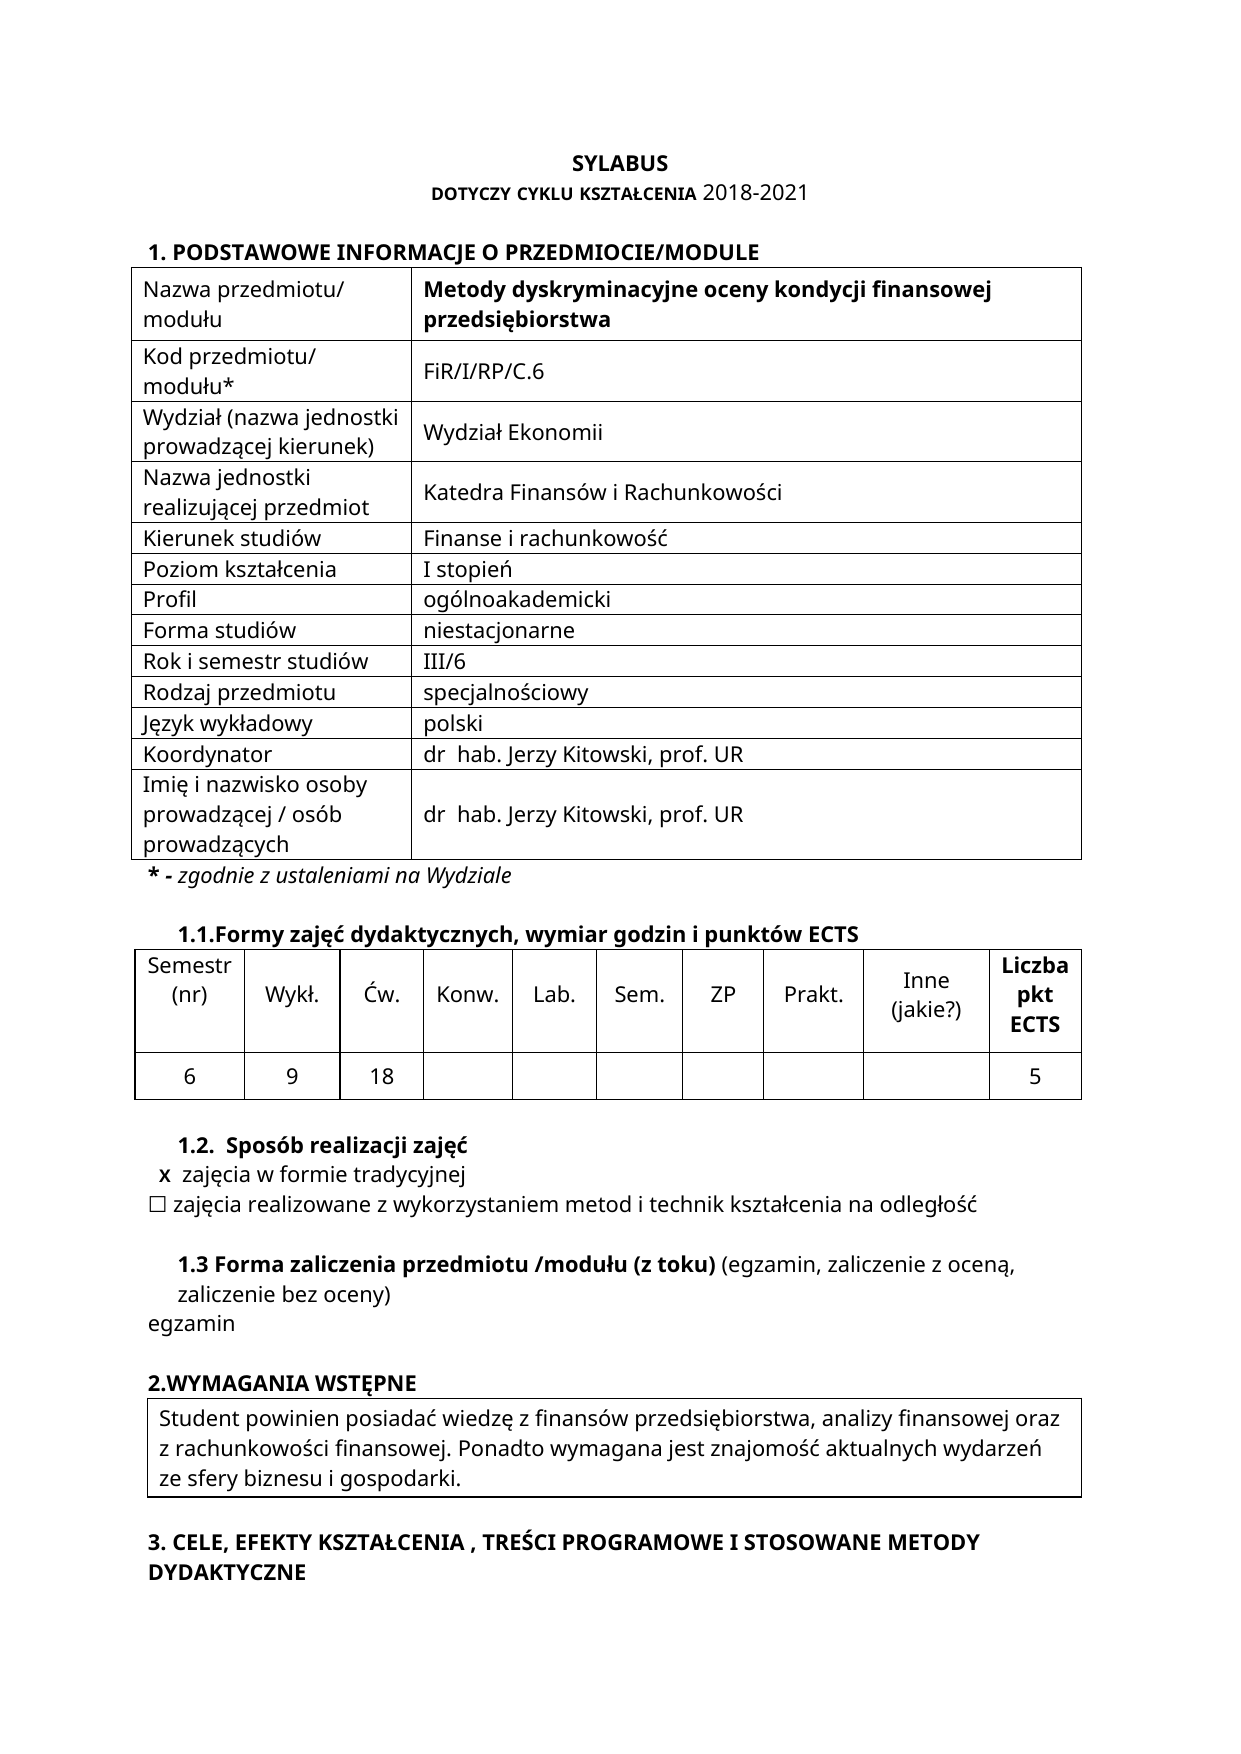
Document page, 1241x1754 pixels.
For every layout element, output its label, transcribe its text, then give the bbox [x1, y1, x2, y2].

text 1.2. Sposób realizacji zajęć [177, 1129, 1093, 1159]
table_cell Finanse i rachunkowość [412, 523, 1081, 553]
table_cell niestacjonarne [412, 615, 1081, 645]
text dotyczy cyklu kształcenia 2018-2021 [148, 177, 1093, 207]
table_header Metody dyskryminacyjne oceny kondycji finansowej przedsiębiorstwa [412, 268, 1081, 340]
table_header Nazwa przedmiotu/ modułu [132, 268, 411, 340]
table_cell Rok i semestr studiów [132, 646, 411, 676]
text 1.1.Formy zajęć dydaktycznych, wymiar godzin i punktów ECTS [177, 919, 1093, 949]
table_cell Rodzaj przedmiotu [132, 677, 411, 707]
table_header Wykł. [245, 950, 339, 1052]
table_cell polski [412, 708, 1081, 738]
text * - zgodnie z ustaleniami na Wydziale [148, 860, 1093, 890]
table_cell Profil [132, 585, 411, 614]
text x zajęcia w formie tradycyjnej [148, 1159, 1093, 1189]
table_cell dr hab. Jerzy Kitowski, prof. UR [412, 770, 1081, 859]
table_cell 9 [245, 1053, 339, 1099]
table_cell [864, 1053, 989, 1099]
table_header Sem. [597, 950, 682, 1052]
table_cell III/6 [412, 646, 1081, 676]
table_header Liczba pkt ECTS [990, 950, 1081, 1052]
table_cell Wydział Ekonomii [412, 402, 1081, 461]
text egzamin [148, 1308, 1093, 1338]
table_header Prakt. [764, 950, 863, 1052]
table_cell Poziom kształcenia [132, 554, 411, 583]
table_header Lab. [513, 950, 596, 1052]
table_cell ogólnoakademicki [412, 585, 1081, 614]
text 1. PODSTAWOWE INFORMACJE O PRZEDMIOCIE/MODULE [148, 237, 1093, 267]
table_cell Katedra Finansów i Rachunkowości [412, 462, 1081, 522]
text 2.WYMAGANIA WSTĘPNE [148, 1368, 1093, 1398]
text 3. CELE, EFEKTY KSZTAŁCENIA , TREŚCI PROGRAMOWE I STOSOWANE METODY DYDAKTYCZNE [148, 1527, 1093, 1587]
text SYLABUS [148, 148, 1093, 177]
table_cell Koordynator [132, 739, 411, 768]
table_cell dr hab. Jerzy Kitowski, prof. UR [412, 739, 1081, 768]
table_cell [513, 1053, 596, 1099]
text ☐ zajęcia realizowane z wykorzystaniem metod i technik kształcenia na odległość [148, 1189, 1093, 1219]
table_header Student powinien posiadać wiedzę z finansów przedsiębiorstwa, analizy finansowej oraz z rachunkowości finansowej. Ponadto wymagana jest znajomość aktualnych wydarzeń ze sfery biznesu i gospodarki. [148, 1399, 1081, 1496]
table_cell Język wykładowy [132, 708, 411, 738]
text 1.3 Forma zaliczenia przedmiotu /modułu (z toku) (egzamin, zaliczenie z oceną, zaliczenie bez oceny) [177, 1249, 1093, 1308]
table_cell [764, 1053, 863, 1099]
table_header ZP [683, 950, 763, 1052]
table_header Inne (jakie?) [864, 950, 989, 1052]
table_cell 6 [136, 1053, 244, 1099]
table_cell Imię i nazwisko osoby prowadzącej / osób prowadzących [132, 770, 411, 859]
table_cell I stopień [412, 554, 1081, 583]
table_cell [597, 1053, 682, 1099]
table_cell specjalnościowy [412, 677, 1081, 707]
table_cell 5 [990, 1053, 1081, 1099]
table_cell [424, 1053, 512, 1099]
table_cell FiR/I/RP/C.6 [412, 341, 1081, 401]
table_cell [683, 1053, 763, 1099]
table_cell 18 [341, 1053, 423, 1099]
table_header Semestr (nr) [136, 950, 244, 1052]
table_cell Wydział (nazwa jednostki prowadzącej kierunek) [132, 402, 411, 461]
table_cell Kierunek studiów [132, 523, 411, 553]
table_cell Nazwa jednostki realizującej przedmiot [132, 462, 411, 522]
table_header Konw. [424, 950, 512, 1052]
table_header Ćw. [341, 950, 423, 1052]
table_cell Kod przedmiotu/ modułu* [132, 341, 411, 401]
table_cell Forma studiów [132, 615, 411, 645]
